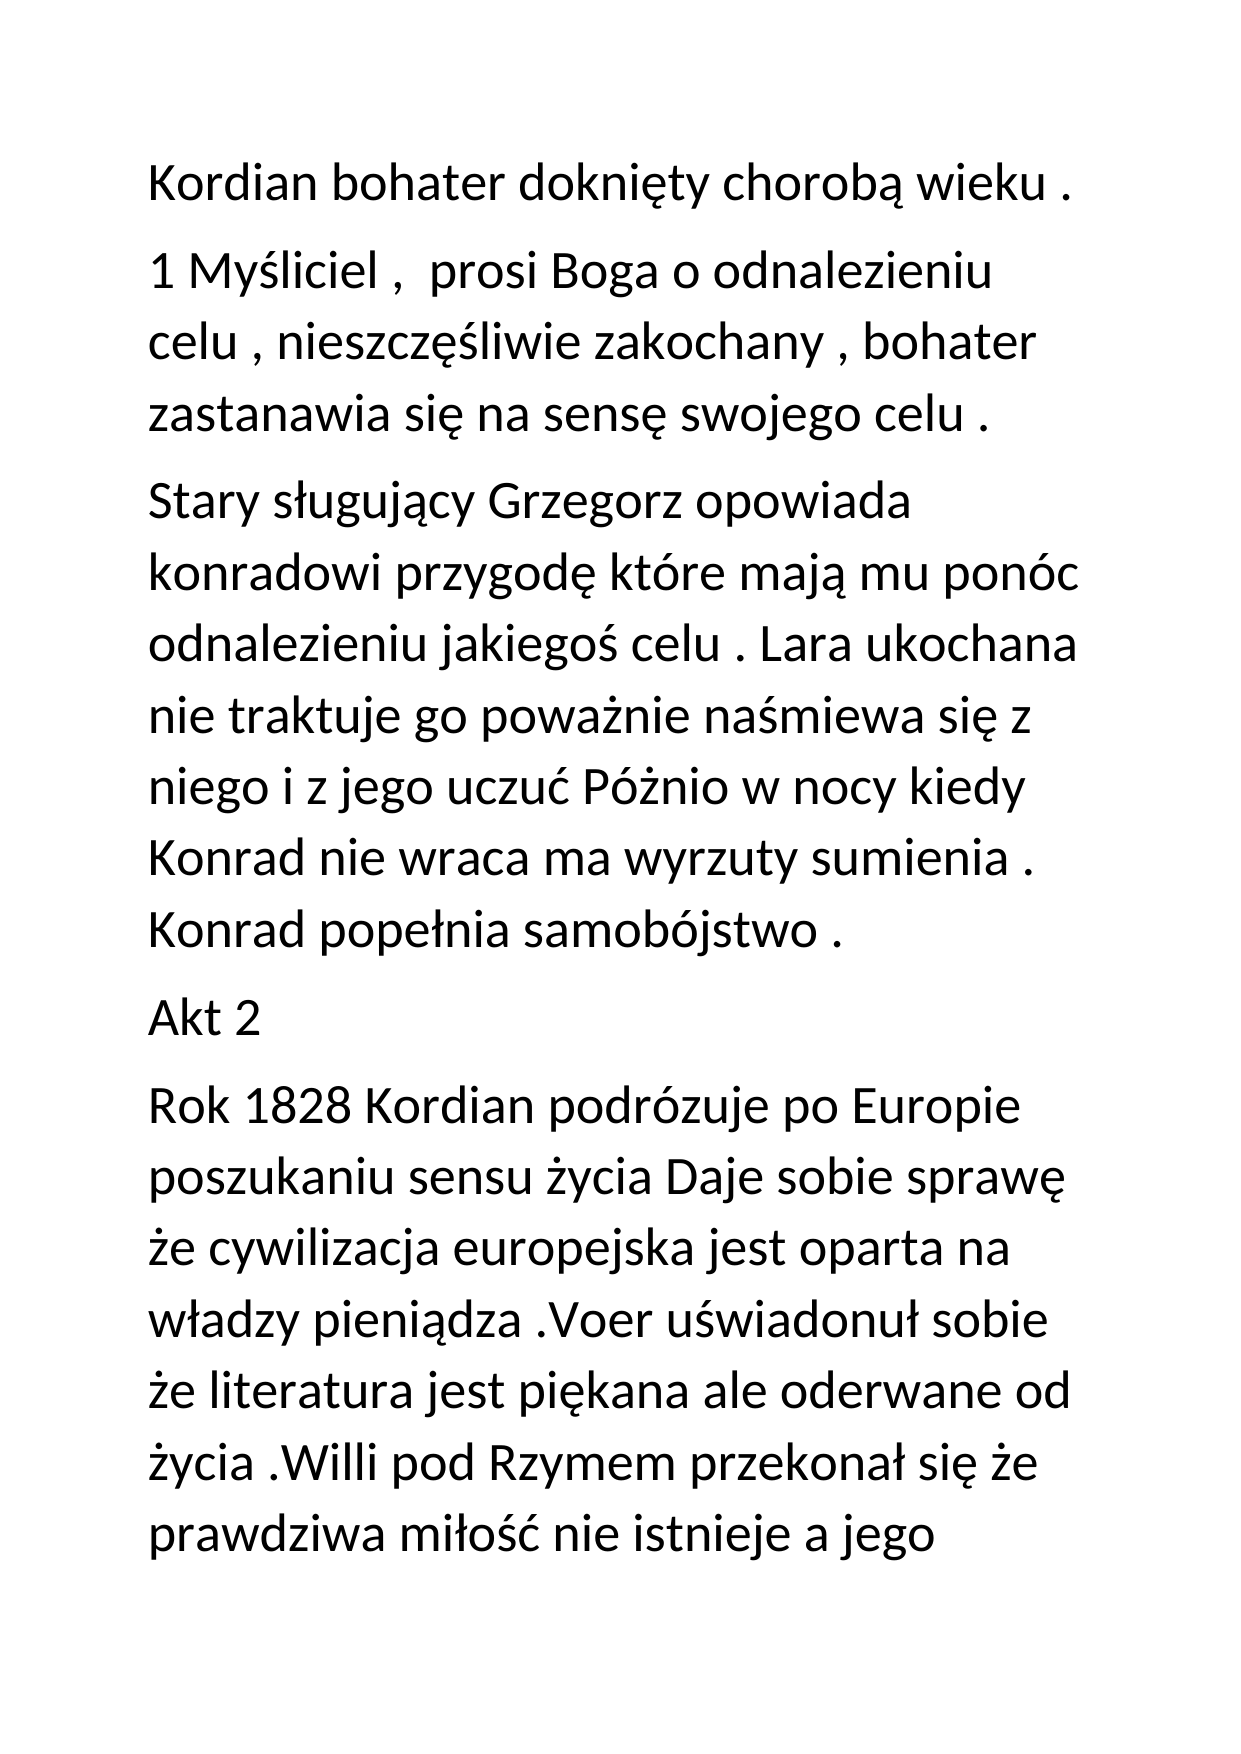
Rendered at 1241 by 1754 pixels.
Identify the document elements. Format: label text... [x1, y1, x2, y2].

text Kordian bohater doknięty chorobą wieku . [148, 148, 1093, 214]
text 1 Myśliciel , prosi Boga o odnalezieniu celu , nieszczęśliwie zakochany , bohater zastanawia się na sensę swojego celu . [148, 236, 1093, 444]
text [148, 1071, 1093, 1565]
text Akt 2 [148, 982, 1093, 1049]
text Stary sługujący Grzegorz opowiada konradowi przygodę które mają mu ponóc odnalezieniu jakiegoś celu . Lara ukochana nie traktuje go poważnie naśmiewa się z niego i z jego uczuć Póżnio w nocy kiedy Konrad nie wraca ma wyrzuty sumienia . Konrad popełnia samobójstwo . [148, 466, 1093, 961]
